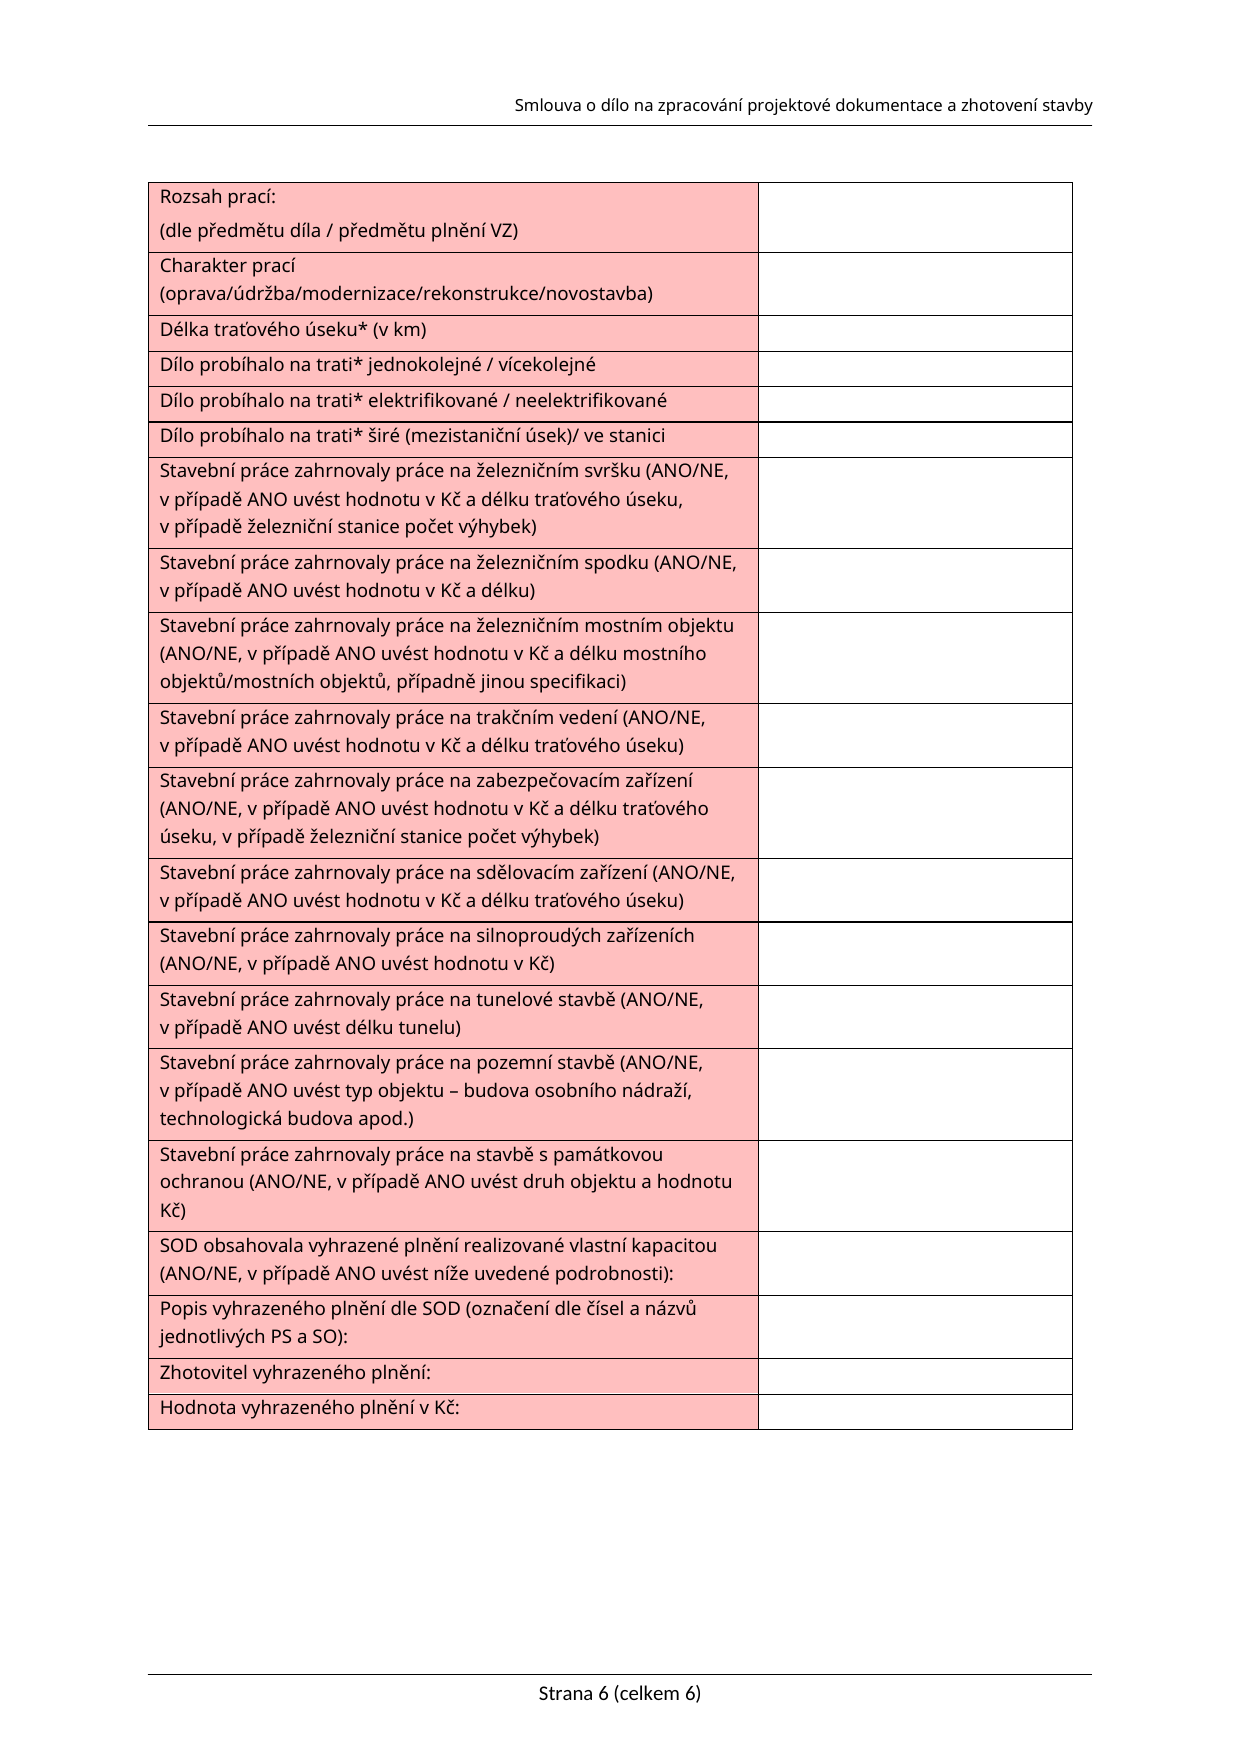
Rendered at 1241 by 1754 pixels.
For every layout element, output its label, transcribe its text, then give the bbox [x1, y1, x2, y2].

table_cell [759, 458, 1072, 548]
table_cell Popis vyhrazeného plnění dle SOD (označení dle čísel a názvů jednotlivých PS a SO): [149, 1296, 758, 1358]
table_cell Zhotovitel vyhrazeného plnění: [149, 1359, 758, 1393]
table_cell Stavební práce zahrnovaly práce na pozemní stavbě (ANO/NE, v případě ANO uvést typ objektu – budova osobního nádraží, technologická budova apod.) [149, 1049, 758, 1140]
table_cell Stavební práce zahrnovaly práce na železničním spodku (ANO/NE, v případě ANO uvést hodnotu v Kč a délku) [149, 549, 758, 612]
table_cell [759, 1049, 1072, 1140]
table_cell [759, 1232, 1072, 1295]
table_cell Stavební práce zahrnovaly práce na železničním mostním objektu (ANO/NE, v případě ANO uvést hodnotu v Kč a délku mostního objektů/mostních objektů, případně jinou specifikaci) [149, 613, 758, 703]
table_cell [759, 316, 1072, 351]
table_cell [759, 1395, 1072, 1429]
table_cell Délka traťového úseku* (v km) [149, 316, 758, 351]
table_cell [759, 704, 1072, 767]
table_cell [759, 1359, 1072, 1393]
table_cell [759, 352, 1072, 386]
table_cell [759, 859, 1072, 921]
table_cell Dílo probíhalo na trati* jednokolejné / vícekolejné [149, 352, 758, 386]
table_cell Dílo probíhalo na trati* širé (mezistaniční úsek)/ ve stanici [149, 423, 758, 457]
table_cell [759, 1141, 1072, 1231]
table_cell [759, 423, 1072, 457]
table_cell SOD obsahovala vyhrazené plnění realizované vlastní kapacitou (ANO/NE, v případě ANO uvést níže uvedené podrobnosti): [149, 1232, 758, 1295]
table_cell [759, 613, 1072, 703]
table_cell Stavební práce zahrnovaly práce na trakčním vedení (ANO/NE, v případě ANO uvést hodnotu v Kč a délku traťového úseku) [149, 704, 758, 767]
table_header [759, 183, 1072, 252]
table_cell Hodnota vyhrazeného plnění v Kč: [149, 1395, 758, 1429]
table_cell Dílo probíhalo na trati* elektrifikované / neelektrifikované [149, 387, 758, 421]
table_cell [759, 253, 1072, 315]
table_cell Stavební práce zahrnovaly práce na zabezpečovacím zařízení (ANO/NE, v případě ANO uvést hodnotu v Kč a délku traťového úseku, v případě železniční stanice počet výhybek) [149, 768, 758, 858]
table_cell [759, 768, 1072, 858]
table_cell Stavební práce zahrnovaly práce na tunelové stavbě (ANO/NE, v případě ANO uvést délku tunelu) [149, 986, 758, 1048]
table_cell Stavební práce zahrnovaly práce na stavbě s památkovou ochranou (ANO/NE, v případě ANO uvést druh objektu a hodnotu Kč) [149, 1141, 758, 1231]
table_cell [759, 387, 1072, 421]
table_cell [759, 549, 1072, 612]
table_cell Stavební práce zahrnovaly práce na silnoproudých zařízeních (ANO/NE, v případě ANO uvést hodnotu v Kč) [149, 923, 758, 985]
table_cell Stavební práce zahrnovaly práce na sdělovacím zařízení (ANO/NE, v případě ANO uvést hodnotu v Kč a délku traťového úseku) [149, 859, 758, 921]
table_cell Charakter prací (oprava/údržba/modernizace/rekonstrukce/novostavba) [149, 253, 758, 315]
table_header Rozsah prací: (dle předmětu díla / předmětu plnění VZ) [149, 183, 758, 252]
table_cell Stavební práce zahrnovaly práce na železničním svršku (ANO/NE, v případě ANO uvést hodnotu v Kč a délku traťového úseku, v případě železniční stanice počet výhybek) [149, 458, 758, 548]
table_cell [759, 1296, 1072, 1358]
table_cell [759, 986, 1072, 1048]
table_cell [759, 923, 1072, 985]
